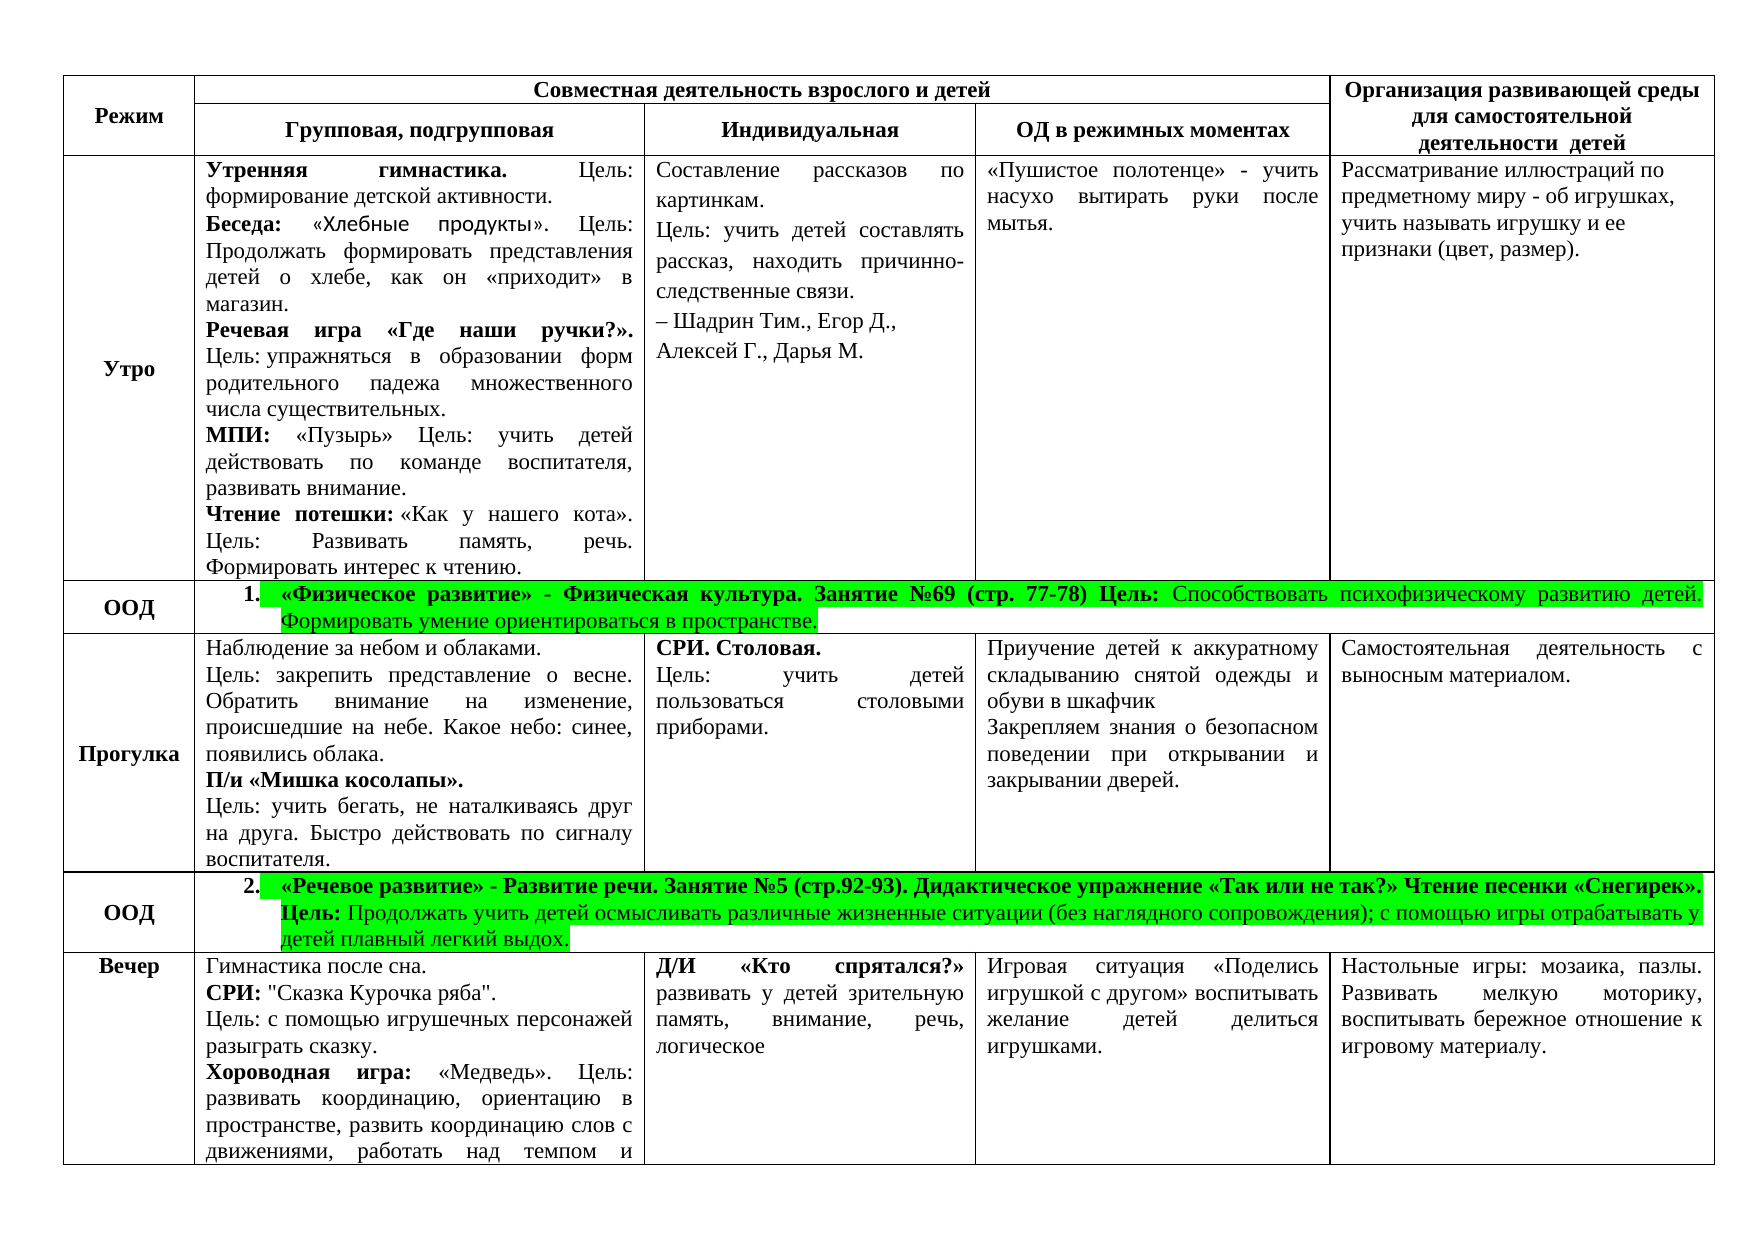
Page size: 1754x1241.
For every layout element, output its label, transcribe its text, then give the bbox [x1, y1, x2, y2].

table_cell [1331, 953, 1714, 1163]
table_cell ОД в режимных моментах [976, 104, 1329, 155]
table_cell Самостоятельная деятельность с выносным материалом. [1331, 634, 1714, 871]
table_header Организация развивающей среды для самостоятельной деятельности детей [1331, 76, 1714, 155]
table_cell Вечер [64, 953, 194, 1163]
table_cell «Физическое развитие» - Физическая культура. Занятие №69 (стр. 77-78) Цель: Способствовать психофизическому развитию детей. Формировать умение ориентироваться в пространстве. [818, 581, 1714, 633]
table_cell Приучение детей к аккуратному складыванию снятой одежды и обуви в шкафчик Закрепляем знания о безопасном поведении при открывании и закрывании дверей. [976, 634, 1329, 871]
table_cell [976, 953, 1329, 1163]
table_cell Утро [64, 156, 194, 579]
table_cell Наблюдение за небом и облаками. Цель: закрепить представление о весне. Обратить внимание на изменение, происшедшие на небе. Какое небо: синее, появились облака. П/и «Мишка косолапы». Цель: учить бегать, не наталкиваясь друг на друга. Быстро действовать по сигналу воспитателя. [195, 634, 644, 871]
table_cell ООД [64, 873, 194, 952]
table_cell Индивидуальная [645, 104, 975, 155]
table_header Совместная деятельность взрослого и детей [195, 76, 1329, 102]
table_cell «Речевое развитие» - Развитие речи. Занятие №5 (стр.92-93). Дидактическое упражнение «Так или не так?» Чтение песенки «Снегирек». Цель: Продолжать учить детей осмысливать различные жизненные ситуации (без наглядного сопровождения); с помощью игры отрабатывать у детей плавный легкий выдох. [570, 873, 1714, 952]
table_cell Составление рассказов по картинкам. Цель: учить детей составлять рассказ, находить причинно-следственные связи. – Шадрин Тим., Егор Д., Алексей Г., Дарья М. [645, 156, 975, 579]
table_cell ООД [64, 581, 194, 633]
table_cell Групповая, подгрупповая [195, 104, 644, 155]
table_cell Утренняя гимнастика. Цель: формирование детской активности. Беседа: «Хлебные продукты». Цель: Продолжать формировать представления детей о хлебе, как он «приходит» в магазин. Речевая игра «Где наши ручки?». Цель: упражняться в образовании форм родительного падежа множественного числа существительных. МПИ: «Пузырь» Цель: учить детей действовать по команде воспитателя, развивать внимание. Чтение потешки: «Как у нашего кота». Цель: Развивать память, речь. Формировать интерес к чтению. [195, 156, 644, 579]
table_cell СРИ. Столовая. Цель: учить детей пользоваться столовыми приборами. [645, 634, 975, 871]
table_header Режим [64, 76, 194, 155]
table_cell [195, 953, 644, 1163]
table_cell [645, 953, 975, 1163]
table_cell Рассматривание иллюстраций по предметному миру - об игрушках, учить называть игрушку и ее признаки (цвет, размер). [1331, 156, 1714, 579]
table_cell Прогулка [64, 634, 194, 871]
table_cell «Пушистое полотенце» - учить насухо вытирать руки после мытья. [976, 156, 1329, 579]
